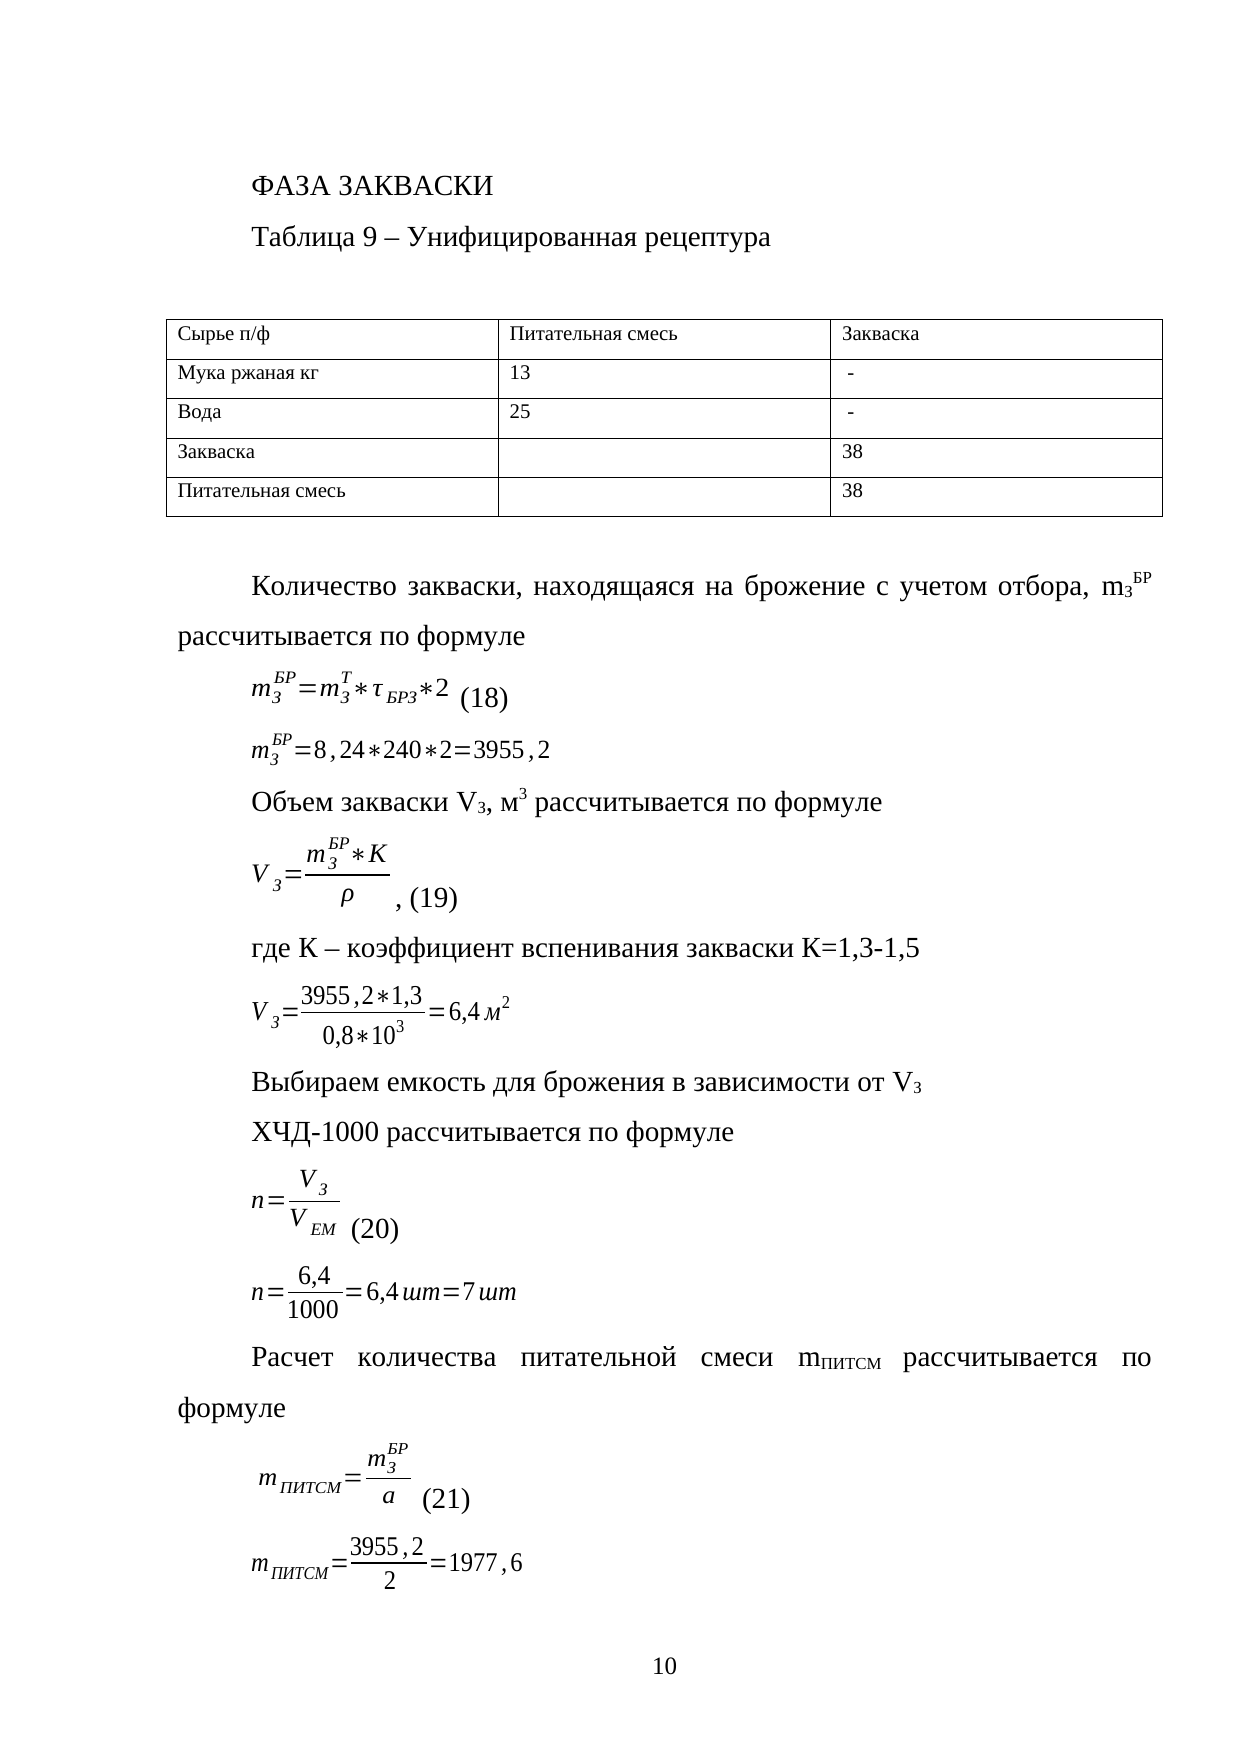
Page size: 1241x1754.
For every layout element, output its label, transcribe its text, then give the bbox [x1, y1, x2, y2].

table_header Питательная смесь [499, 320, 830, 359]
text (20) [177, 1164, 1152, 1244]
table_cell [499, 478, 830, 516]
table_cell 25 [499, 399, 830, 437]
table_cell 13 [499, 360, 830, 398]
table_cell Питательная смесь [167, 478, 498, 516]
table_cell Мука ржаная кг [167, 360, 498, 398]
text Объем закваски VЗ, м3 рассчитывается по формуле [177, 784, 1152, 817]
table_header Сырье п/ф [167, 320, 498, 359]
table_cell Вода [167, 399, 498, 437]
table_cell 38 [831, 439, 1162, 477]
text где К – коэффициент вспенивания закваски К=1,3-1,5 [177, 931, 1152, 964]
text Выбираем емкость для брожения в зависимости от VЗ [177, 1064, 1152, 1097]
table_cell 38 [831, 478, 1162, 516]
text Количество закваски, находящаяся на брожение с учетом отбора, mЗБР рассчитывается по формуле [177, 568, 1152, 651]
table_cell [499, 439, 830, 477]
text (21) [177, 1440, 1152, 1515]
table_cell - [831, 360, 1162, 398]
text ФАЗА ЗАКВАСКИ [177, 168, 1152, 202]
table_header Закваска [831, 320, 1162, 359]
table_cell - [831, 399, 1162, 437]
text Таблица 9 – Унифицированная рецептура [177, 219, 1152, 252]
text ХЧД-1000 рассчитывается по формуле [177, 1114, 1152, 1148]
text Расчет количества питательной смеси mПИТСМ рассчитывается по формуле [177, 1339, 1152, 1423]
text (18) [177, 668, 1152, 713]
text , (19) [177, 834, 1152, 914]
table_cell Закваска [167, 439, 498, 477]
